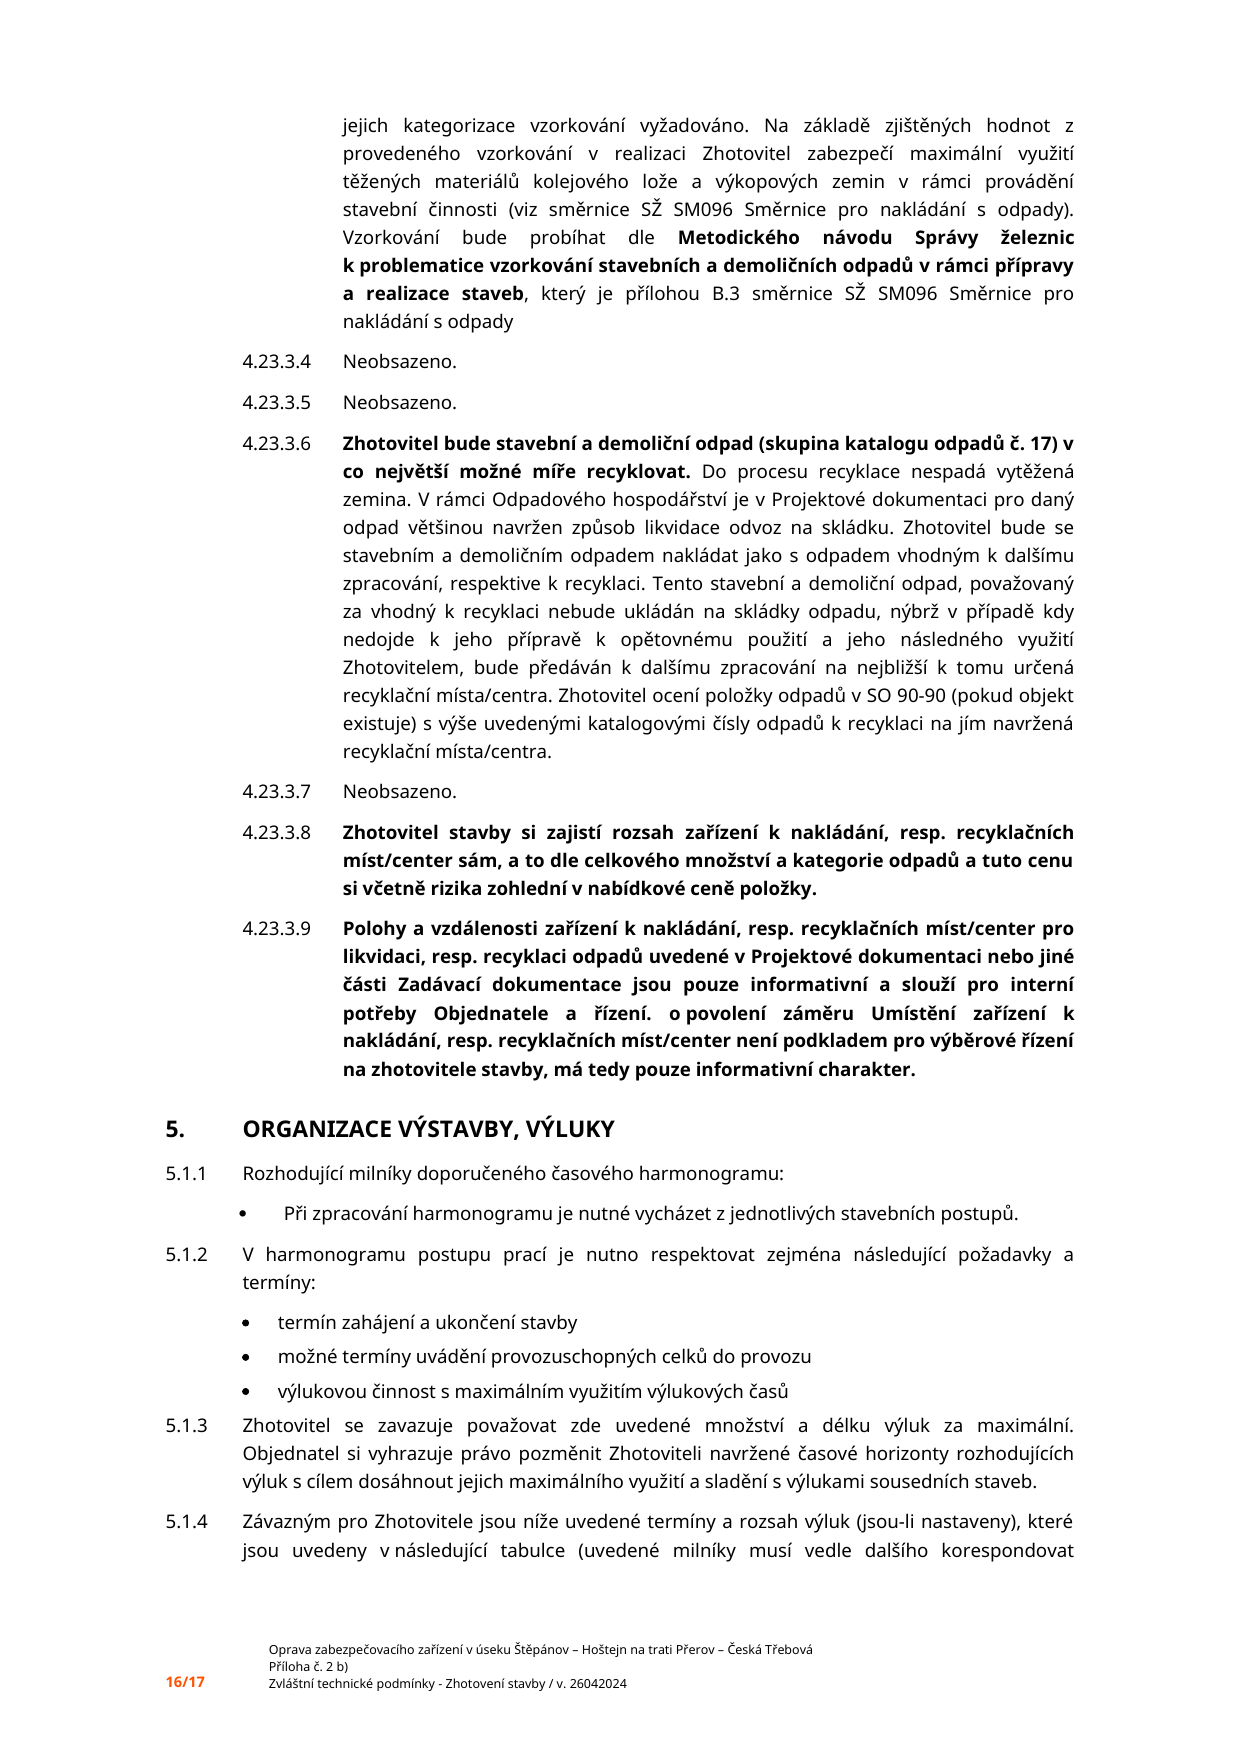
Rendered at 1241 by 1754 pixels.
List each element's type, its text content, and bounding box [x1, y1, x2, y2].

list V harmonogramu postupu prací je nutno respektovat zejména následující požadavky a termíny: [165, 1241, 1075, 1294]
list Polohy a vzdálenosti zařízení k nakládání, resp. recyklačních míst/center pro likvidaci, resp. recyklaci odpadů uvedené v Projektové dokumentaci nebo jiné části Zadávací dokumentace jsou pouze informativní a slouží pro interní potřeby Objednatele a řízení. o povolení záměru Umístění zařízení k nakládání, resp. recyklačních míst/center není podkladem pro výběrové řízení na zhotovitele stavby, má tedy pouze informativní charakter. [242, 916, 1075, 1081]
list Neobsazeno. [242, 389, 1075, 415]
list výlukovou činnost s maximálním využitím výlukových časů [242, 1378, 1075, 1403]
text Rozhodující milníky doporučeného časového harmonogramu: [165, 1160, 1075, 1185]
list možné termíny uvádění provozuschopných celků do provozu [242, 1344, 1075, 1369]
list Zhotovitel stavby si zajistí rozsah zařízení k nakládání, resp. recyklačních míst/center sám, a to dle celkového množství a kategorie odpadů a tuto cenu si včetně rizika zohlední v nabídkové ceně položky. [242, 819, 1075, 901]
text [165, 1509, 1075, 1562]
text ORGANIZACE VÝSTAVBY, VÝLUKY [165, 1113, 1075, 1144]
list Neobsazeno. [242, 349, 1075, 374]
list termín zahájení a ukončení stavby [242, 1309, 1075, 1335]
text Zhotovitel se zavazuje považovat zde uvedené množství a délku výluk za maximální. Objednatel si vyhrazuje právo pozměnit Zhotoviteli navržené časové horizonty rozhodujících výluk s cílem dosáhnout jejich maximálního využití a sladění s výlukami sousedních staveb. [165, 1412, 1075, 1494]
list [242, 112, 1075, 334]
list Neobsazeno. [242, 779, 1075, 804]
list Zhotovitel bude stavební a demoliční odpad (skupina katalogu odpadů č. 17) v co největší možné míře recyklovat. Do procesu recyklace nespadá vytěžená zemina. V rámci Odpadového hospodářství je v Projektové dokumentaci pro daný odpad většinou navržen způsob likvidace odvoz na skládku. Zhotovitel bude se stavebním a demoličním odpadem nakládat jako s odpadem vhodným k dalšímu zpracování, respektive k recyklaci. Tento stavební a demoliční odpad, považovaný za vhodný k recyklaci nebude ukládán na skládky odpadu, nýbrž v případě kdy nedojde k jeho přípravě k opětovnému použití a jeho následného využití Zhotovitelem, bude předáván k dalšímu zpracování na nejbližší k tomu určená recyklační místa/centra. Zhotovitel ocení položky odpadů v SO 90-90 (pokud objekt existuje) s výše uvedenými katalogovými čísly odpadů k recyklaci na jím navržená recyklační místa/centra. [242, 430, 1075, 764]
list Při zpracování harmonogramu je nutné vycházet z jednotlivých stavebních postupů. [239, 1200, 1075, 1226]
